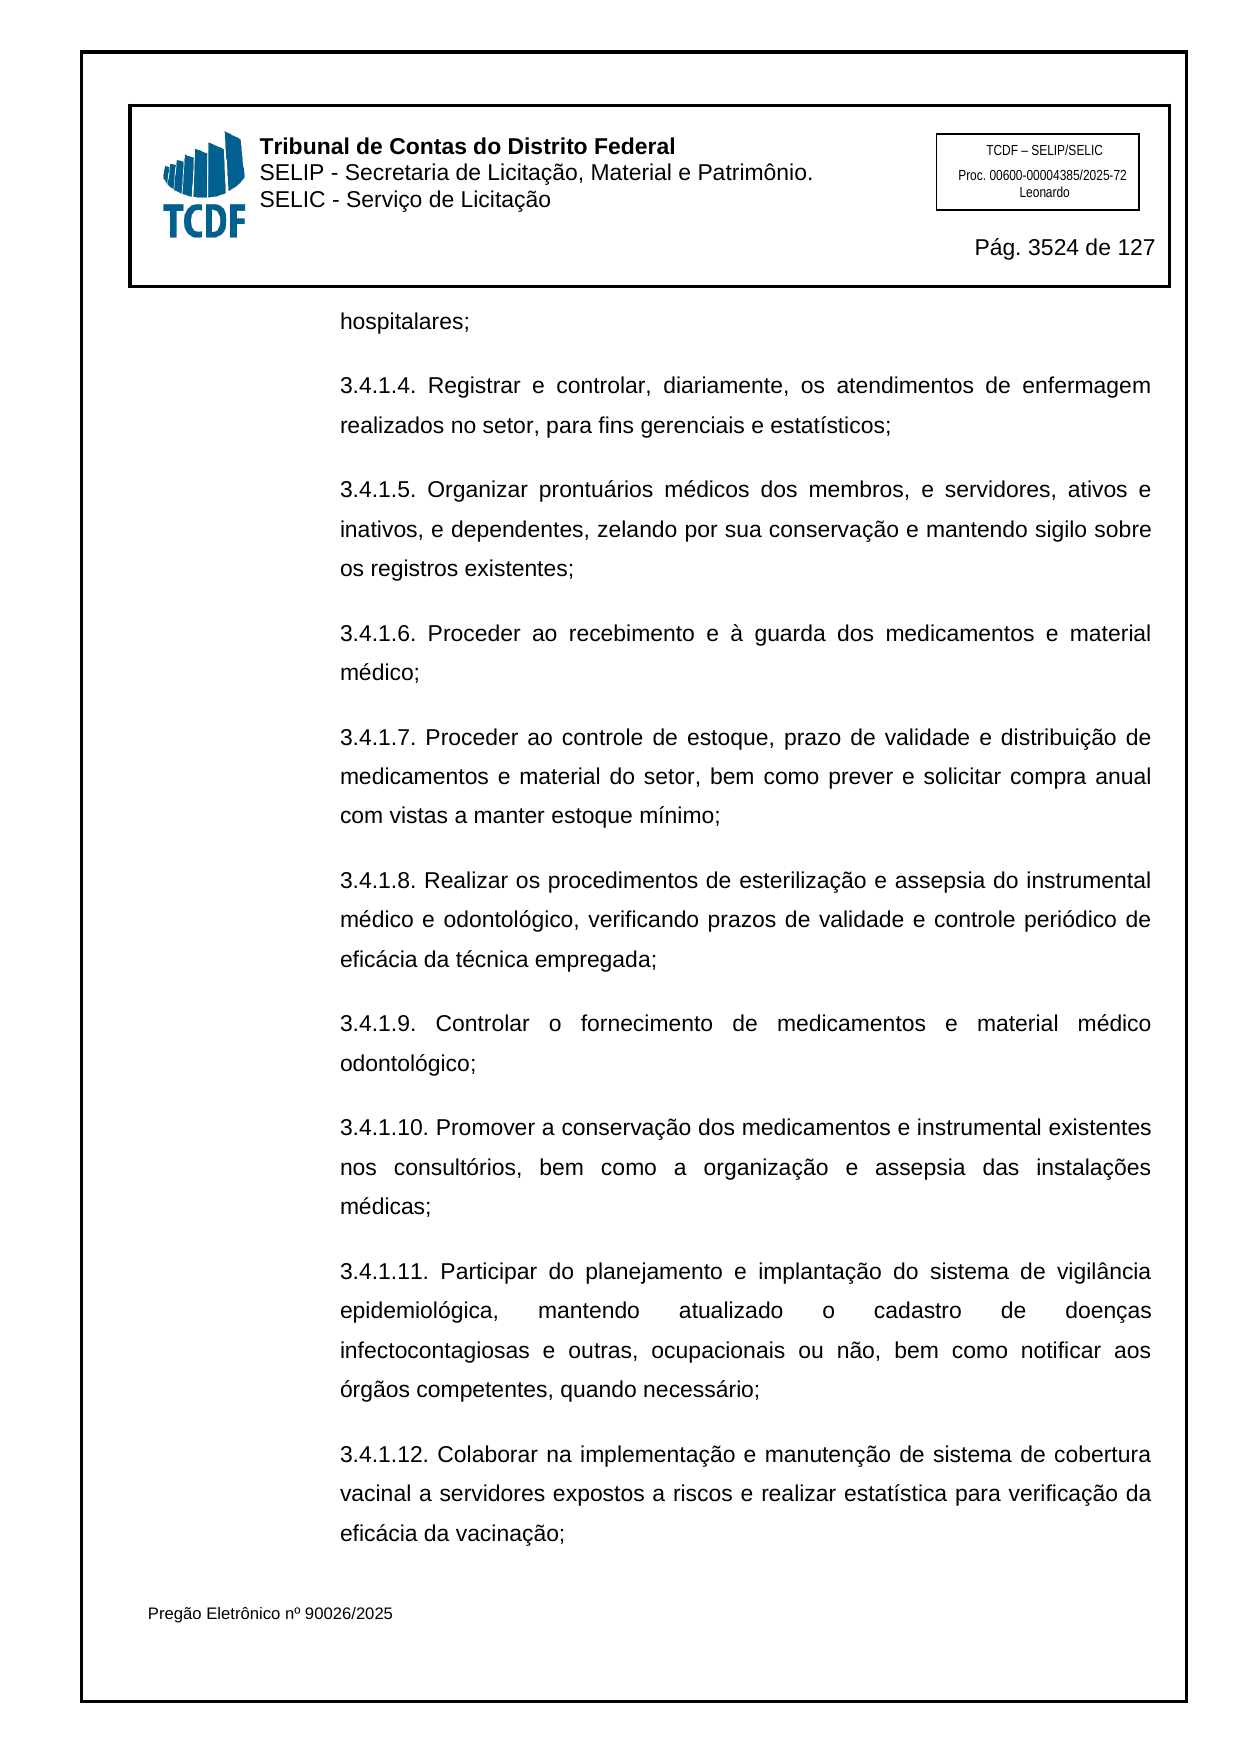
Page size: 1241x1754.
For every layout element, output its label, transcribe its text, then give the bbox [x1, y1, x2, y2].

subtitle Promover a conservação dos medicamentos e instrumental existentes nos consultórios, bem como a organização e assepsia das instalações médicas; [340, 1114, 1152, 1220]
subtitle Proceder ao controle de estoque, prazo de validade e distribuição de medicamentos e material do setor, bem como prever e solicitar compra anual com vistas a manter estoque mínimo; [340, 723, 1152, 829]
subtitle Registrar e controlar, diariamente, os atendimentos de enfermagem realizados no setor, para fins gerenciais e estatísticos; [340, 372, 1152, 438]
picture [148, 128, 260, 240]
subtitle Realizar os procedimentos de esterilização e assepsia do instrumental médico e odontológico, verificando prazos de validade e controle periódico de eficácia da técnica empregada; [340, 867, 1152, 972]
subtitle Colaborar na implementação e manutenção de sistema de cobertura vacinal a servidores expostos a riscos e realizar estatística para verificação da eficácia da vacinação; [340, 1441, 1152, 1546]
subtitle Participar do planejamento e implantação do sistema de vigilância epidemiológica, mantendo atualizado o cadastro de doenças infectocontagiosas e outras, ocupacionais ou não, bem como notificar aos órgãos competentes, quando necessário; [340, 1258, 1152, 1403]
subtitle Controlar o fornecimento de medicamentos e material médico odontológico; [340, 1010, 1152, 1076]
subtitle Organizar prontuários médicos dos membros, e servidores, ativos e inativos, e dependentes, zelando por sua conservação e mantendo sigilo sobre os registros existentes; [340, 476, 1152, 581]
subtitle Colaborar na análise de processos de auditoria das contas médicas e hospitalares; [340, 308, 1152, 334]
subtitle Proceder ao recebimento e à guarda dos medicamentos e material médico; [340, 619, 1152, 685]
